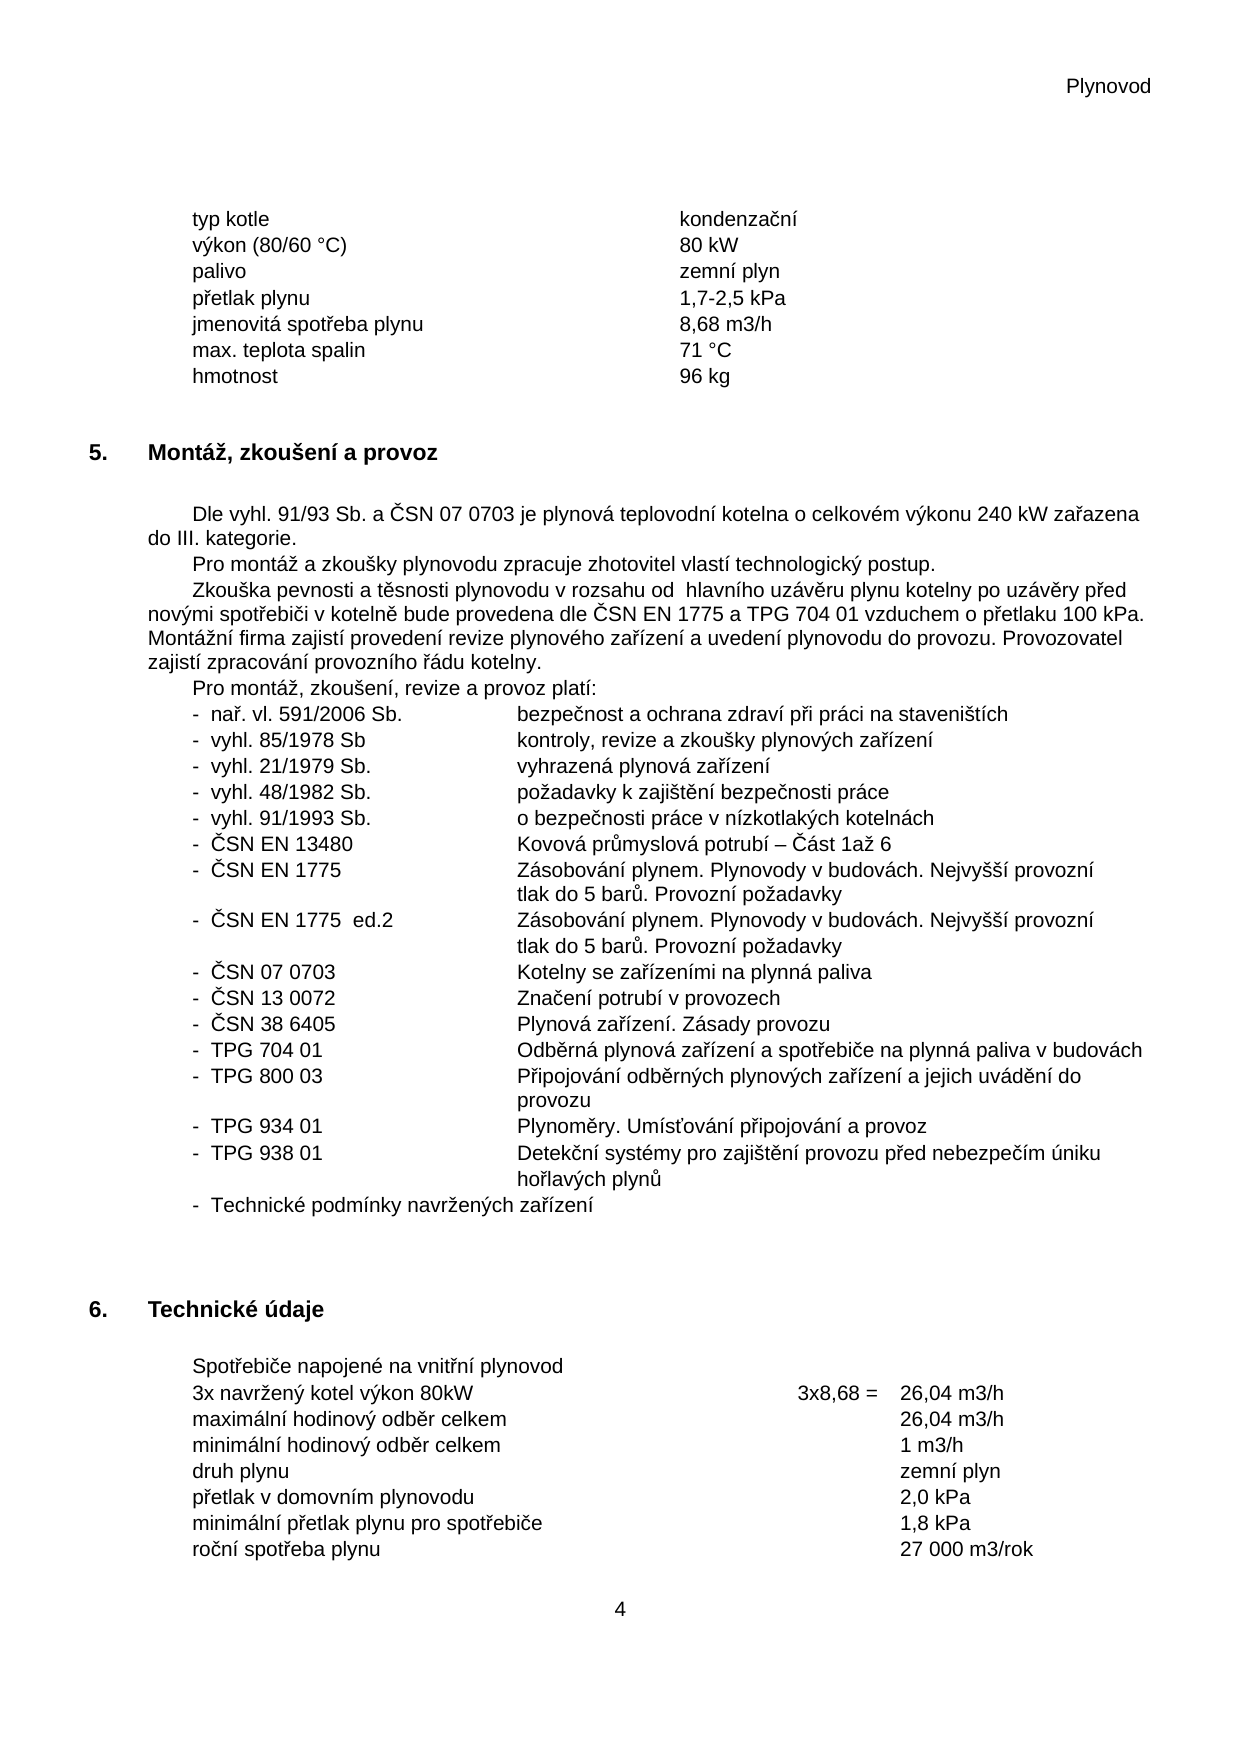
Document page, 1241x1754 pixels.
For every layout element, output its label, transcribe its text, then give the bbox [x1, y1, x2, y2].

text - TPG 704 01 Odběrná plynová zařízení a spotřebiče na plynná paliva v budovách [148, 1038, 1152, 1062]
text druh plynu zemní plyn [148, 1458, 1152, 1482]
text 3x navržený kotel výkon 80kW 3x8,68 = 26,04 m3/h [148, 1380, 1152, 1404]
text - ČSN EN 13480 Kovová průmyslová potrubí – Část 1až 6 [148, 832, 1152, 856]
text - Technické podmínky navržených zařízení [148, 1192, 1152, 1216]
text - ČSN EN 1775 Zásobování plynem. Plynovody v budovách. Nejvyšší provozní tlak do 5 barů. Provozní požadavky [148, 858, 1152, 906]
text minimální hodinový odběr celkem 1 m3/h [148, 1432, 1152, 1456]
text Dle vyhl. 91/93 Sb. a ČSN 07 0703 je plynová teplovodní kotelna o celkovém výkonu 240 kW zařazena do III. kategorie. [148, 502, 1152, 550]
text Pro montáž, zkoušení, revize a provoz platí: [148, 676, 1152, 700]
text - ČSN EN 1775 ed.2 Zásobování plynem. Plynovody v budovách. Nejvyšší provozní [148, 908, 1152, 932]
text maximální hodinový odběr celkem 26,04 m3/h [148, 1406, 1152, 1430]
text hořlavých plynů [148, 1166, 1152, 1190]
subtitle Montáž, zkoušení a provoz [89, 438, 1152, 465]
text max. teplota spalin 71 °C [148, 337, 1152, 361]
text - ČSN 07 0703 Kotelny se zařízeními na plynná paliva [148, 960, 1152, 984]
text - TPG 800 03 Připojování odběrných plynových zařízení a jejich uvádění do provozu [192, 1064, 1152, 1112]
text přetlak plynu 1,7-2,5 kPa [148, 285, 1152, 309]
text minimální přetlak plynu pro spotřebiče 1,8 kPa [148, 1511, 1152, 1534]
text - vyhl. 85/1978 Sb kontroly, revize a zkoušky plynových zařízení [148, 728, 1152, 752]
text tlak do 5 barů. Provozní požadavky [148, 934, 1152, 958]
text - TPG 938 01 Detekční systémy pro zajištění provozu před nebezpečím úniku [148, 1140, 1152, 1164]
text jmenovitá spotřeba plynu 8,68 m3/h [148, 311, 1152, 335]
text - vyhl. 91/1993 Sb. o bezpečnosti práce v nízkotlakých kotelnách [148, 806, 1152, 830]
text - ČSN 13 0072 Značení potrubí v provozech [148, 986, 1152, 1010]
text - nař. vl. 591/2006 Sb. bezpečnost a ochrana zdraví při práci na staveništích [148, 702, 1152, 726]
text roční spotřeba plynu 27 000 m3/rok [148, 1537, 1152, 1561]
text - ČSN 38 6405 Plynová zařízení. Zásady provozu [148, 1012, 1152, 1036]
text - vyhl. 21/1979 Sb. vyhrazená plynová zařízení [148, 754, 1152, 778]
text Zkouška pevnosti a těsnosti plynovodu v rozsahu od hlavního uzávěru plynu kotelny po uzávěry před novými spotřebiči v kotelně bude provedena dle ČSN EN 1775 a TPG 704 01 vzduchem o přetlaku 100 kPa. Montážní firma zajistí provedení revize plynového zařízení a uvedení plynovodu do provozu. Provozovatel zajistí zpracování provozního řádu kotelny. [148, 578, 1152, 674]
text hmotnost 96 kg [148, 363, 1152, 387]
text Pro montáž a zkoušky plynovodu zpracuje zhotovitel vlastí technologický postup. [148, 552, 1152, 576]
text Spotřebiče napojené na vnitřní plynovod [148, 1354, 1152, 1378]
text výkon (80/60 °C) 80 kW [148, 233, 1152, 257]
text - vyhl. 48/1982 Sb. požadavky k zajištění bezpečnosti práce [148, 780, 1152, 804]
text přetlak v domovním plynovodu 2,0 kPa [148, 1484, 1152, 1508]
text - TPG 934 01 Plynoměry. Umísťování připojování a provoz [148, 1114, 1152, 1138]
subtitle Technické údaje [89, 1296, 1152, 1322]
text palivo zemní plyn [148, 259, 1152, 283]
text typ kotle kondenzační [148, 207, 1152, 231]
